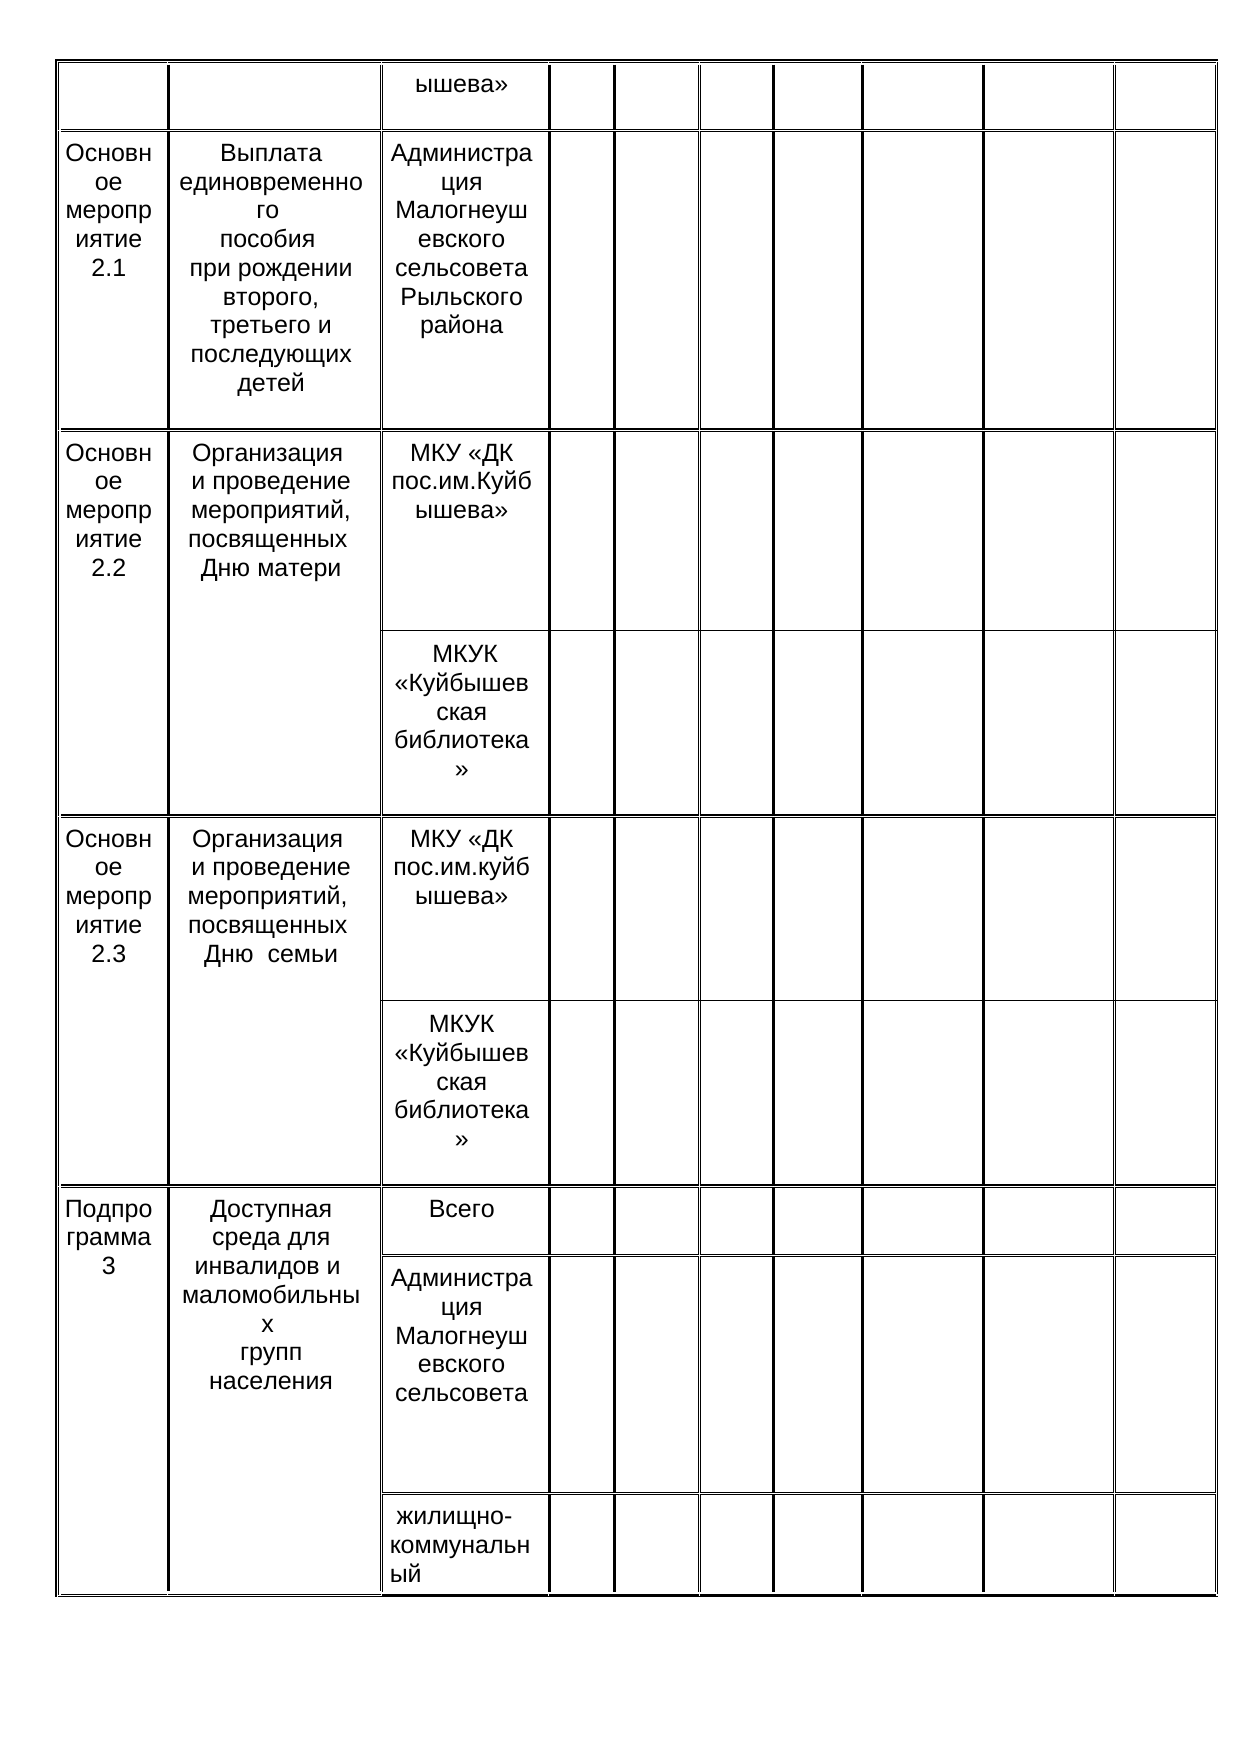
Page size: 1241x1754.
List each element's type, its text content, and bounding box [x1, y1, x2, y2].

table_cell [864, 818, 982, 1000]
table_cell Организация и проведение мероприятий, посвященных Дню семьи [170, 818, 380, 1184]
table_cell [1116, 631, 1215, 814]
table_cell [616, 631, 698, 814]
table_cell [985, 132, 1113, 428]
table_cell [616, 1188, 698, 1254]
table_cell Подпрограмма 3 [59, 1184, 168, 1594]
table_cell [864, 1188, 982, 1254]
table_cell [616, 1257, 698, 1492]
table_cell [700, 63, 773, 128]
table_cell [551, 1257, 613, 1492]
table_cell [773, 61, 862, 128]
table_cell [382, 61, 549, 128]
table_cell [864, 132, 982, 428]
table_cell [864, 1001, 982, 1184]
table_cell [1115, 63, 1216, 128]
table_cell [775, 132, 861, 428]
table_cell [985, 432, 1113, 629]
table_cell [614, 63, 699, 128]
table_cell [862, 63, 983, 128]
table_cell [1116, 132, 1215, 428]
table_cell [616, 1001, 698, 1184]
table_cell [701, 1001, 772, 1184]
table_cell [701, 132, 772, 428]
table_cell [864, 631, 982, 814]
table_cell Основное мероприятие 2.2 [59, 428, 167, 814]
table_cell [549, 63, 614, 128]
table_cell [1116, 1257, 1215, 1492]
table_cell Всего [383, 1188, 548, 1254]
table_cell Основное мероприятие 2.1 [59, 129, 167, 428]
table_cell [985, 1257, 1113, 1492]
table_cell [775, 1001, 861, 1184]
table_cell [1115, 1495, 1216, 1594]
table_cell Выплата единовременного пособия при рождении второго, третьего и последующих детей [170, 132, 380, 428]
table_cell МКУ «ДК пос.им.Куйбышева» [383, 432, 548, 629]
table_cell [1116, 1001, 1215, 1184]
table_cell [614, 1495, 699, 1594]
table_cell [551, 1001, 613, 1184]
table_cell [985, 631, 1113, 814]
table_cell МКУК «Куйбышевская библиотека» [383, 631, 548, 814]
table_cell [382, 1495, 549, 1594]
table_cell [985, 818, 1113, 1000]
table_cell [701, 631, 772, 814]
table_cell [551, 631, 613, 814]
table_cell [383, 132, 548, 428]
table_cell [775, 1257, 861, 1492]
table_cell [1116, 818, 1215, 1000]
table_cell [775, 432, 861, 629]
table_cell Основное мероприятие 2.3 [59, 814, 167, 1184]
table_cell Организация и проведение мероприятий, посвященных Дню матери [170, 432, 380, 814]
table_cell [775, 818, 861, 1000]
table_cell [775, 1188, 861, 1254]
table_cell [701, 1188, 772, 1254]
table_cell Администрация Малогнеушевского сельсовета [383, 1257, 548, 1492]
table_cell [985, 1188, 1113, 1254]
table_cell МКУК «Куйбышевская библиотека» [383, 1001, 548, 1184]
table_cell [551, 818, 613, 1000]
table_cell [616, 432, 698, 629]
table_cell [551, 132, 613, 428]
table_cell [1116, 1188, 1215, 1254]
table_cell Доступная среда для инвалидов и маломобильных групп населения [168, 1188, 382, 1594]
table_cell [773, 1495, 862, 1594]
table_cell [616, 818, 698, 1000]
table_cell [700, 1495, 773, 1594]
table_cell [549, 1495, 614, 1594]
table_cell [616, 132, 698, 428]
table_cell [983, 63, 1114, 128]
table_cell [864, 432, 982, 629]
table_cell [983, 1495, 1114, 1594]
table_cell [864, 1257, 982, 1492]
table_cell МКУ «ДК пос.им.куйбышева» [383, 818, 548, 1000]
table_cell [775, 631, 861, 814]
table_cell [701, 432, 772, 629]
table_cell [985, 1001, 1113, 1184]
table_cell [551, 1188, 613, 1254]
table_cell [1116, 432, 1215, 629]
table_cell [862, 1495, 983, 1594]
table_cell [701, 818, 772, 1000]
table_cell [551, 432, 613, 629]
table_cell [701, 1257, 772, 1492]
